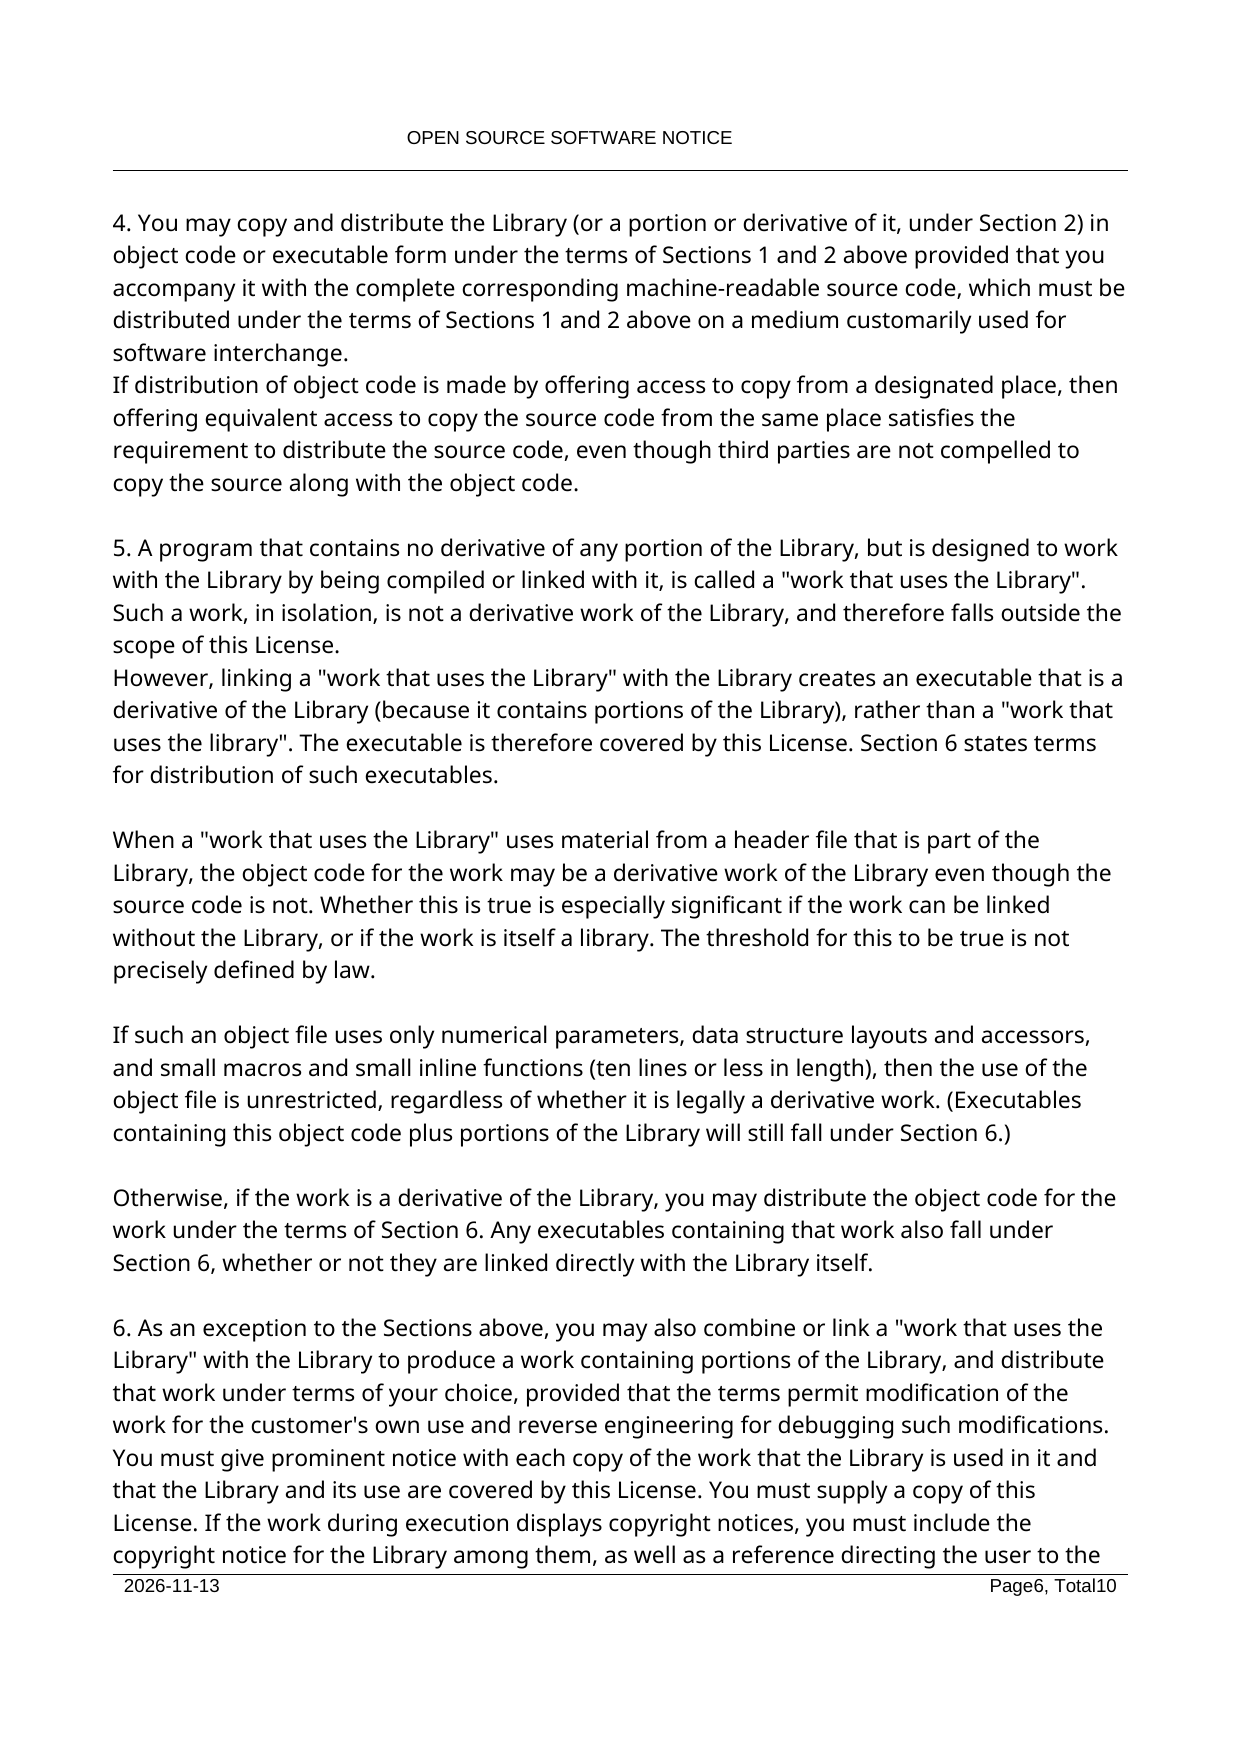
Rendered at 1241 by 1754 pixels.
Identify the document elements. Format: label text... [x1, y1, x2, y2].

text 6. As an exception to the Sections above, you may also combine or link a "work that uses the Library" with the Library to produce a work containing portions of the Library, and distribute that work under terms of your choice, provided that the terms permit modification of the work for the customer's own use and reverse engineering for debugging such modifications. [112, 1311, 1128, 1441]
text 4. You may copy and distribute the Library (or a portion or derivative of it, under Section 2) in object code or executable form under the terms of Sections 1 and 2 above provided that you accompany it with the complete corresponding machine-readable source code, which must be distributed under the terms of Sections 1 and 2 above on a medium customarily used for software interchange. [112, 206, 1128, 369]
text When a "work that uses the Library" uses material from a header file that is part of the Library, the object code for the work may be a derivative work of the Library even though the source code is not. Whether this is true is especially significant if the work can be linked without the Library, or if the work is itself a library. The threshold for this to be true is not precisely defined by law. [112, 824, 1128, 986]
text If such an object file uses only numerical parameters, data structure layouts and accessors, and small macros and small inline functions (ten lines or less in length), then the use of the object file is unrestricted, regardless of whether it is legally a derivative work. (Executables containing this object code plus portions of the Library will still fall under Section 6.) [112, 1019, 1128, 1149]
text However, linking a "work that uses the Library" with the Library creates an executable that is a derivative of the Library (because it contains portions of the Library), rather than a "work that uses the library". The executable is therefore covered by this License. Section 6 states terms for distribution of such executables. [112, 661, 1128, 791]
text 5. A program that contains no derivative of any portion of the Library, but is designed to work with the Library by being compiled or linked with it, is called a "work that uses the Library". Such a work, in isolation, is not a derivative work of the Library, and therefore falls outside the scope of this License. [112, 531, 1128, 661]
text Otherwise, if the work is a derivative of the Library, you may distribute the object code for the work under the terms of Section 6. Any executables containing that work also fall under Section 6, whether or not they are linked directly with the Library itself. [112, 1181, 1128, 1279]
text If distribution of object code is made by offering access to copy from a designated place, then offering equivalent access to copy the source code from the same place satisfies the requirement to distribute the source code, even though third parties are not compelled to copy the source along with the object code. [112, 369, 1128, 499]
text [112, 1441, 1128, 1571]
